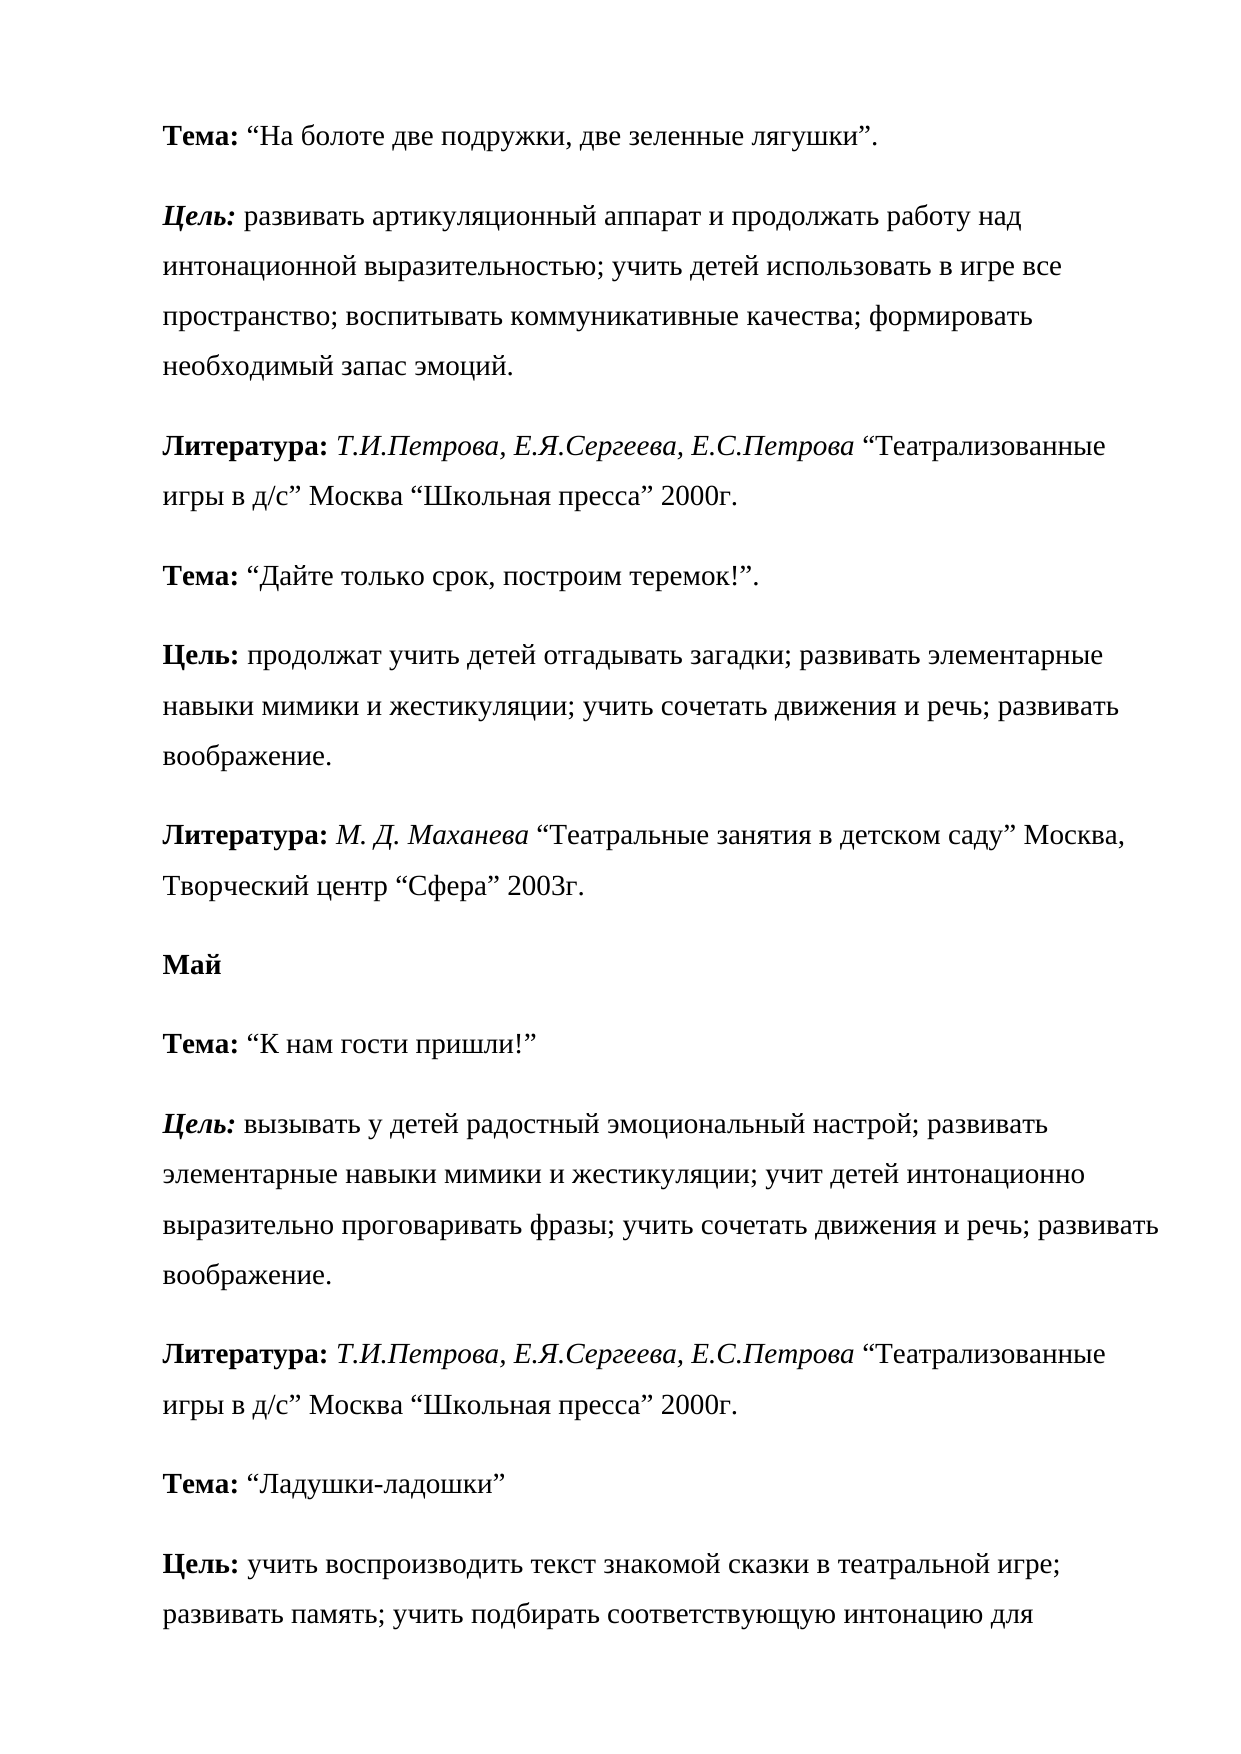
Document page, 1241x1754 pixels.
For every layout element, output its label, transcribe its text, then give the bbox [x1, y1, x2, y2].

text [162, 1546, 1167, 1630]
text Цель: развивать артикуляционный аппарат и продолжать работу над интонационной выразительностью; учить детей использовать в игре все пространство; воспитывать коммуникативные качества; формировать необходимый запас эмоций. [162, 198, 1167, 382]
text Литература: М. Д. Маханева “Театральные занятия в детском саду” Москва, Творческий центр “Сфера” 2003г. [162, 817, 1167, 901]
text Цель: вызывать у детей радостный эмоциональный настрой; развивать элементарные навыки мимики и жестикуляции; учит детей интонационно выразительно проговаривать фразы; учить сочетать движения и речь; развивать воображение. [162, 1106, 1167, 1291]
text Тема: “Ладушки-ладошки” [162, 1466, 1167, 1500]
text Литература: Т.И.Петрова, Е.Я.Сергеева, Е.С.Петрова “Театрализованные игры в д/с” Москва “Школьная пресса” 2000г. [162, 428, 1167, 512]
text Цель: продолжат учить детей отгадывать загадки; развивать элементарные навыки мимики и жестикуляции; учить сочетать движения и речь; развивать воображение. [162, 637, 1167, 771]
text Май [162, 947, 1167, 981]
text Литература: Т.И.Петрова, Е.Я.Сергеева, Е.С.Петрова “Театрализованные игры в д/с” Москва “Школьная пресса” 2000г. [162, 1337, 1167, 1420]
text Тема: “На болоте две подружки, две зеленные лягушки”. [162, 118, 1167, 152]
text Тема: “К нам гости пришли!” [162, 1027, 1167, 1060]
text Тема: “Дайте только срок, построим теремок!”. [162, 558, 1167, 591]
